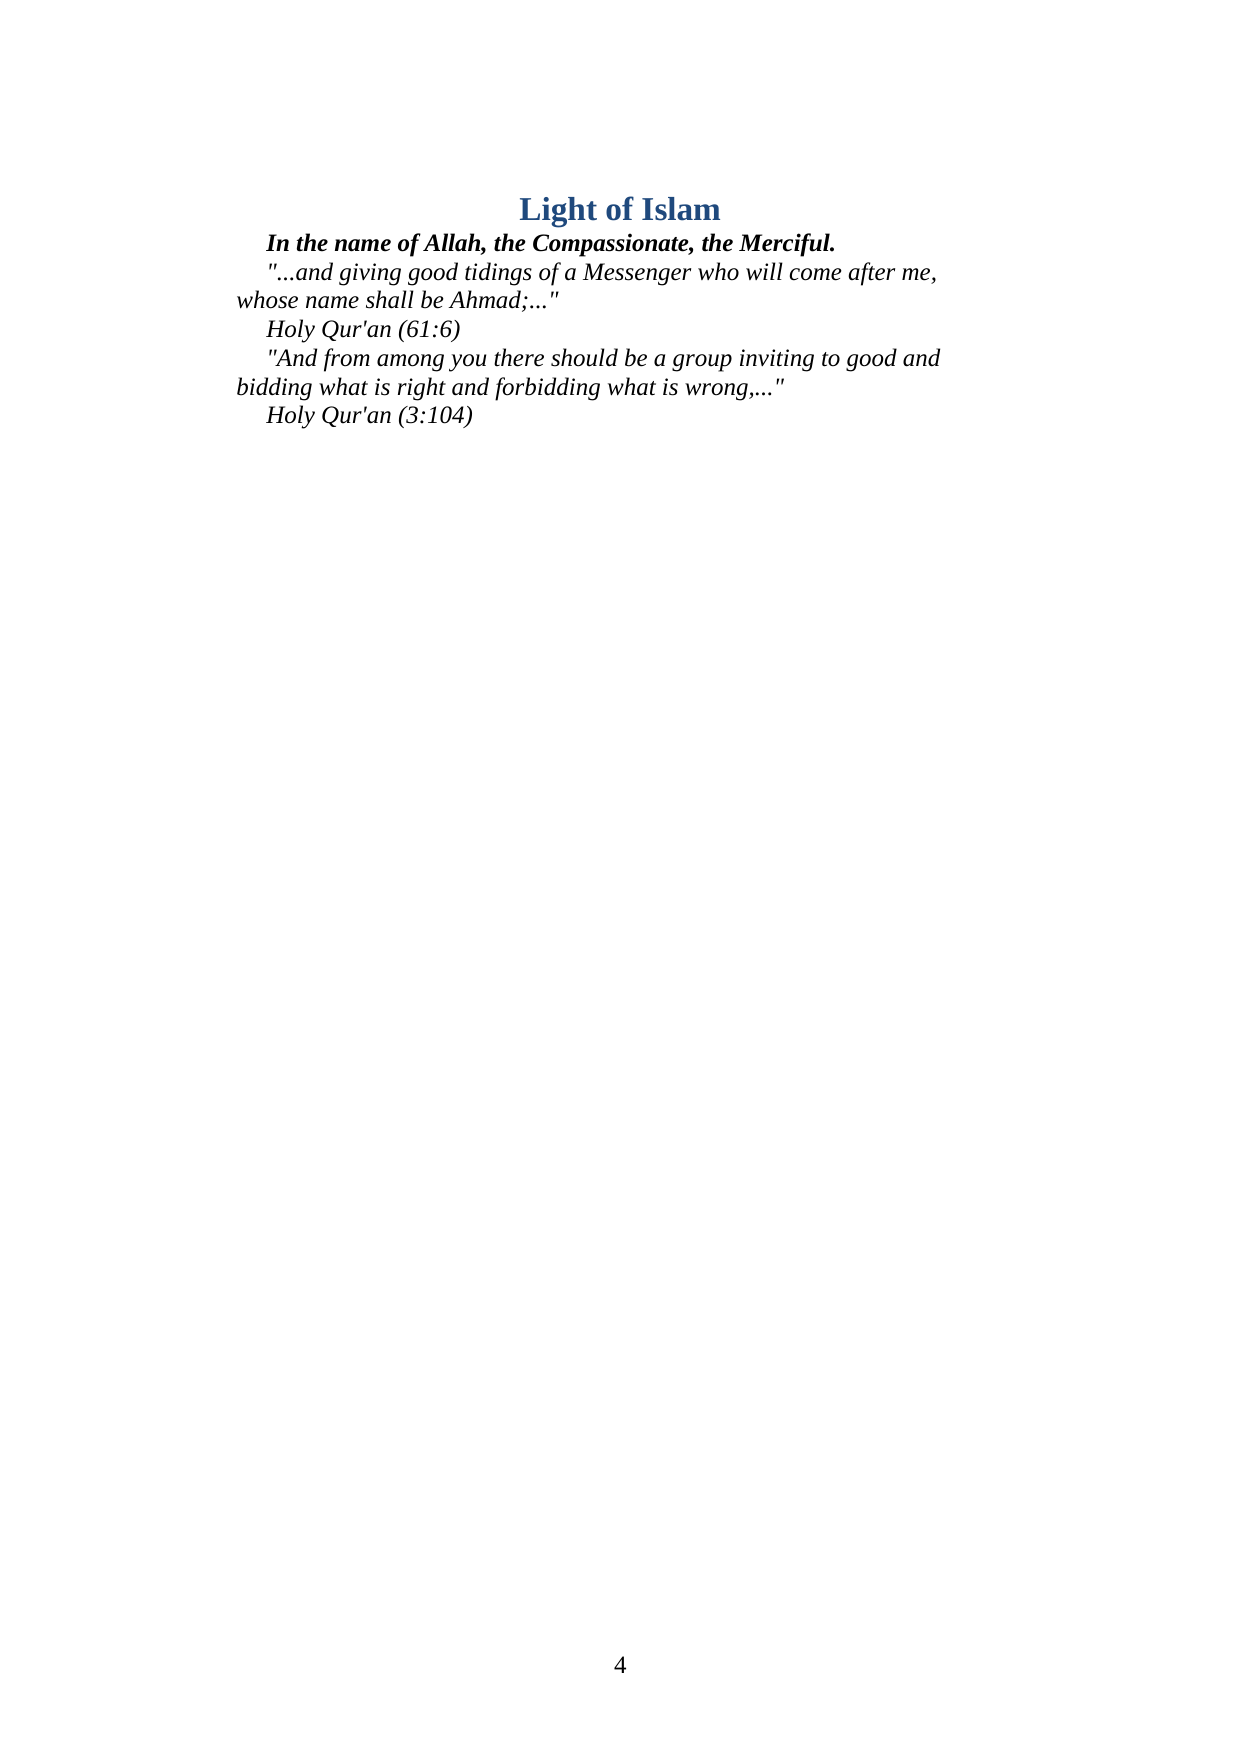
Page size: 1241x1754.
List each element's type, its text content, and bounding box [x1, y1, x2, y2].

text Holy Qur'an (61:6) [236, 314, 1004, 343]
subtitle Light of Islam [236, 190, 1004, 228]
text "And from among you there should be a group inviting to good and bidding what is right and forbidding what is wrong,..." [236, 343, 1004, 401]
text Holy Qur'an (3:104) [236, 401, 1004, 429]
text In the name of Allah, the Compassionate, the Merciful. [236, 228, 1004, 257]
text "...and giving good tidings of a Messenger who will come after me, whose name shall be Ahmad;..." [236, 257, 1004, 314]
